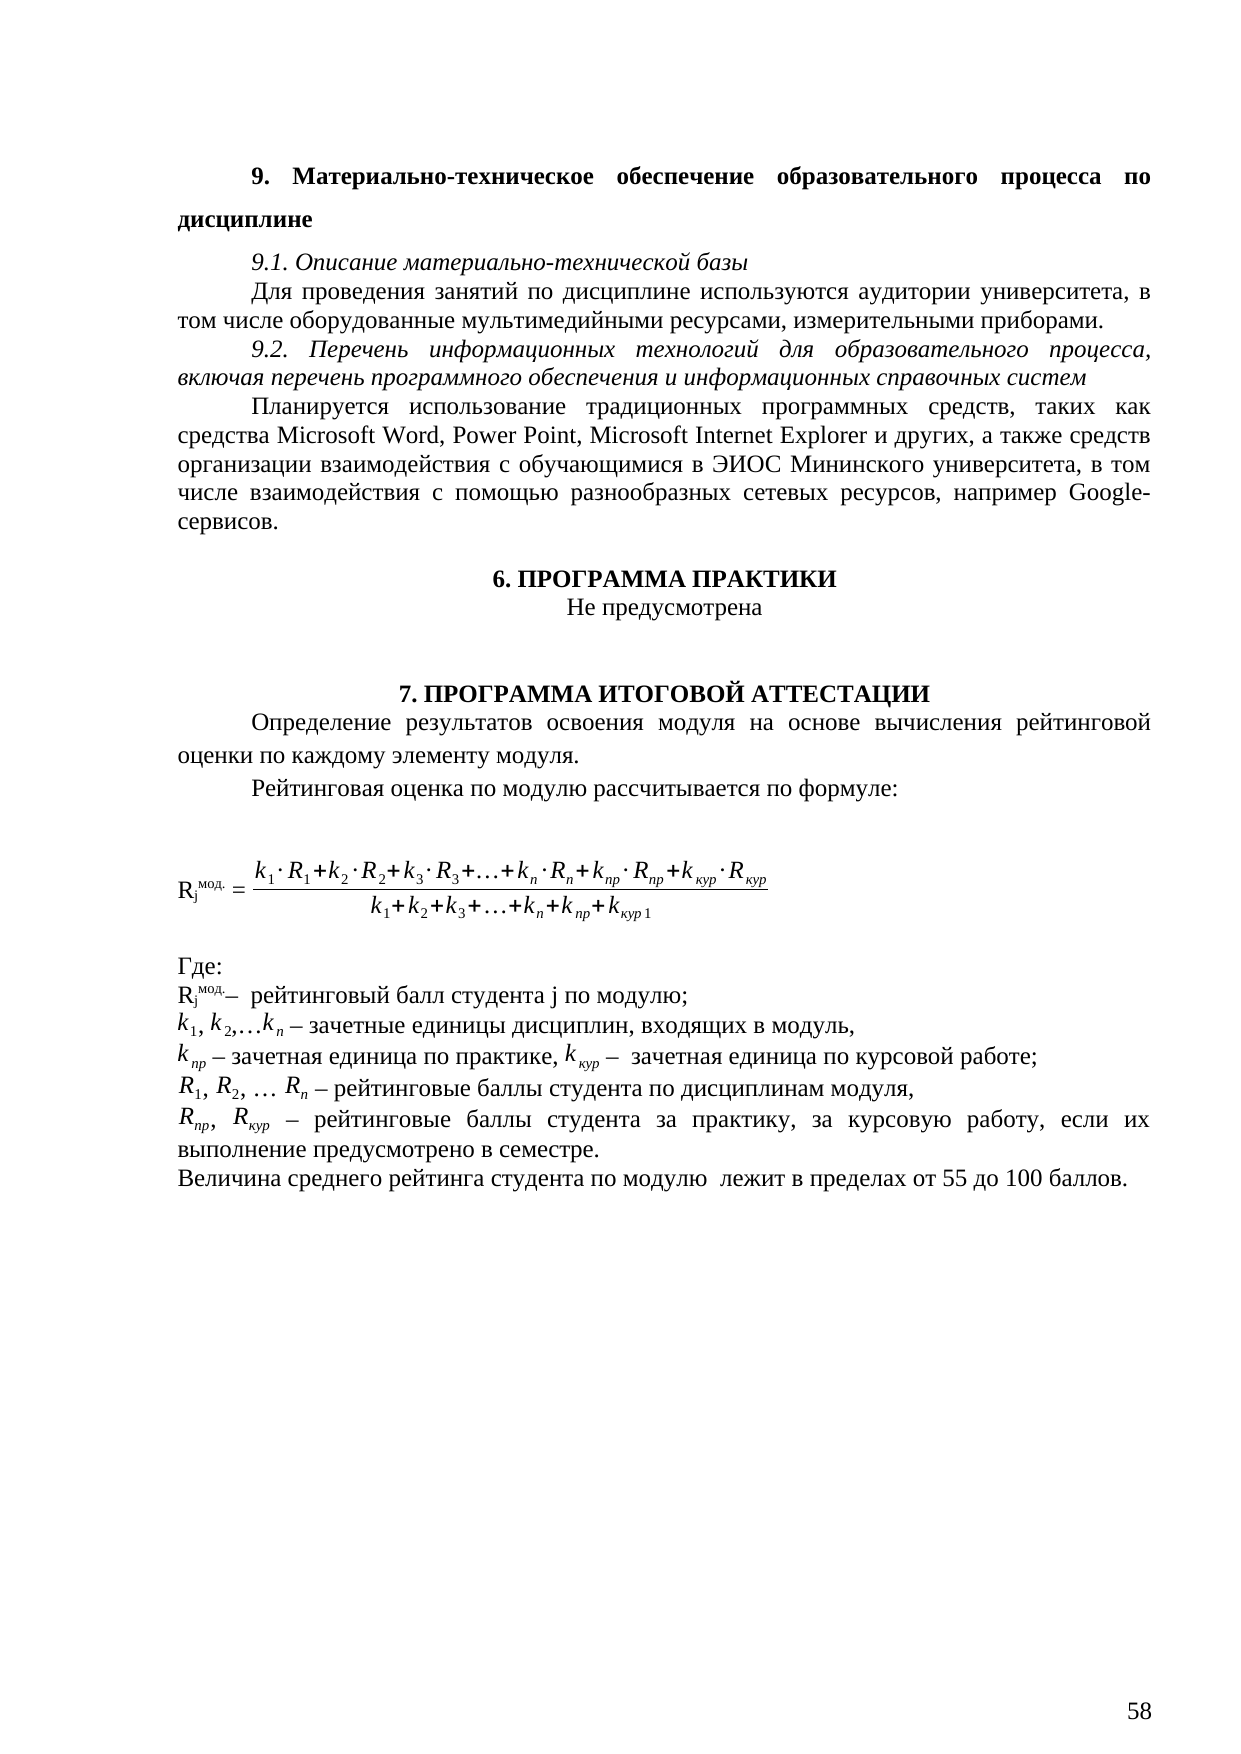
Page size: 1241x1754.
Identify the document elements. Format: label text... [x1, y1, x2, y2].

list Рейтинговая оценка по модулю рассчитывается по формуле: [177, 773, 1152, 802]
text , ,… – зачетные единицы дисциплин, входящих в модуль, [177, 1009, 1152, 1040]
text Для проведения занятий по дисциплине используются аудитории университета, в том числе оборудованные мультимедийными ресурсами, измерительными приборами. [177, 276, 1152, 334]
subtitle 6. ПРОГРАММА ПРАКТИКИ [177, 564, 1152, 592]
text 9. Материально-техническое обеспечение образовательного процесса по дисциплине [177, 161, 1152, 233]
subtitle 7. ПРОГРАММА ИТОГОВОЙ АТТЕСТАЦИИ [177, 679, 1152, 707]
text Rjмод. = [177, 856, 1152, 922]
text Величина среднего рейтинга студента по модулю лежит в пределах от 55 до 100 баллов. [177, 1163, 1152, 1192]
text , – рейтинговые баллы студента за практику, за курсовую работу, если их выполнение предусмотрено в семестре. [177, 1103, 1152, 1163]
text Где: [177, 951, 1152, 980]
text 9.1. Описание материально-технической базы [177, 247, 1152, 276]
text , , … – рейтинговые баллы студента по дисциплинам модуля, [177, 1071, 1152, 1103]
text Не предусмотрена [177, 592, 1152, 621]
text Rjмод.– рейтинговый балл студента j по модулю; [177, 980, 1152, 1009]
text 9.2. Перечень информационных технологий для образовательного процесса, включая перечень программного обеспечения и информационных справочных систем [177, 334, 1152, 391]
text Планируется использование традиционных программных средств, таких как средства Microsoft Word, Power Point, Microsoft Internet Explorer и других, а также средств организации взаимодействия с обучающимися в ЭИОС Мининского университета, в том числе взаимодействия с помощью разнообразных сетевых ресурсов, например Google-сервисов. [177, 391, 1152, 535]
list Определение результатов освоения модуля на основе вычисления рейтинговой оценки по каждому элементу модуля. [177, 707, 1152, 769]
text – зачетная единица по практике, – зачетная единица по курсовой работе; [177, 1040, 1152, 1071]
